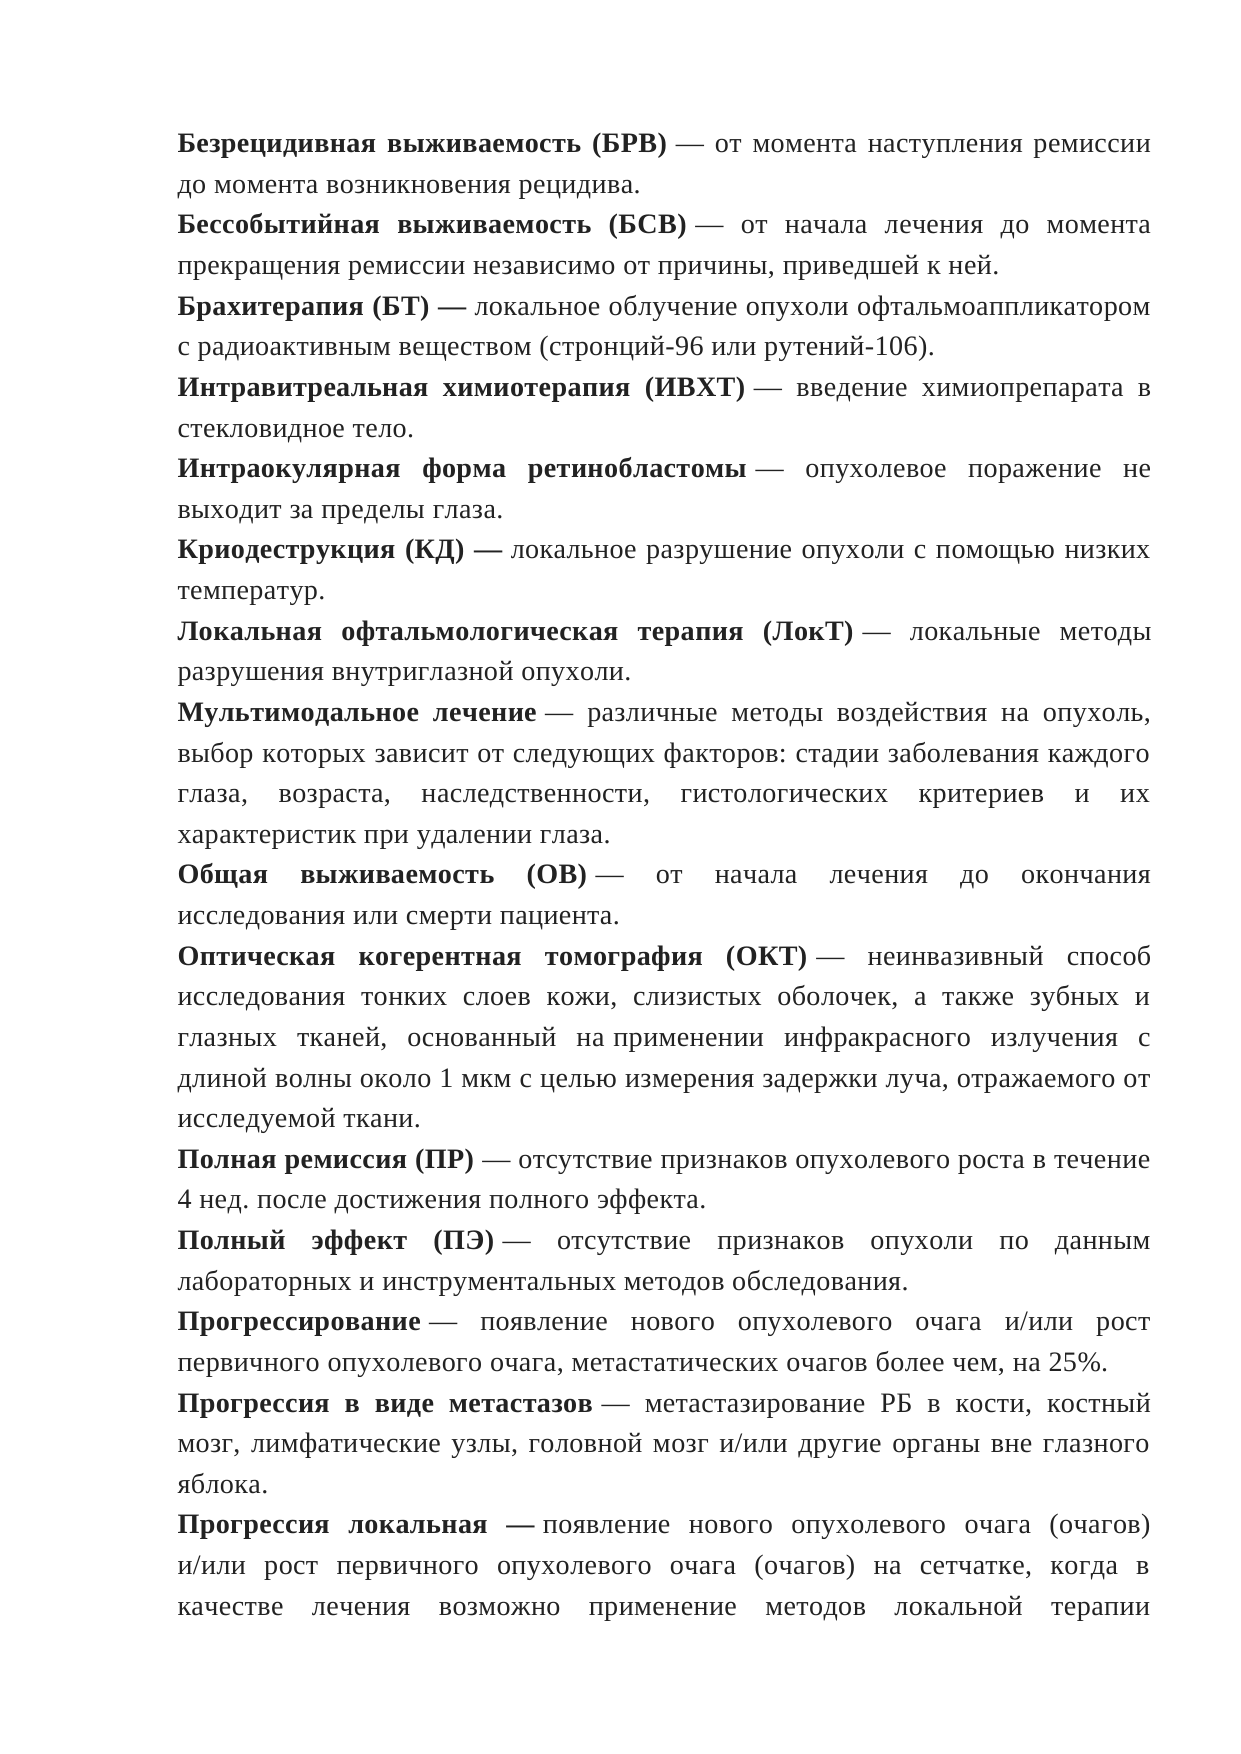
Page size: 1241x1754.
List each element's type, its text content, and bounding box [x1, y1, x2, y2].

text Брахитерапия (БТ) — локальное облучение опухоли офтальмоаппликатором с радиоактивным веществом (стронций-96 или рутений-106). [177, 281, 1152, 362]
text Интраокулярная форма ретинобластомы — опухолевое поражение не выходит за пределы глаза. [177, 443, 1152, 524]
text Общая выживаемость (ОВ) — от начала лечения до окончания исследования или смерти пациента. [177, 849, 1152, 931]
text Безрецидивная выживаемость (БРВ) — от момента наступления ремиссии до момента возникновения рецидива. [177, 118, 1152, 199]
text Мультимодальное лечение — различные методы воздействия на опухоль, выбор которых зависит от следующих факторов: стадии заболевания каждого глаза, возраста, наследственности, гистологических критериев и их характеристик при удалении глаза. [177, 687, 1152, 849]
text Прогрессия в виде метастазов — метастазирование РБ в кости, костный мозг, лимфатические узлы, головной мозг и/или другие органы вне глазного яблока. [177, 1377, 1152, 1499]
text Интравитреальная химиотерапия (ИВХТ) — введение химиопрепарата в стекловидное тело. [177, 362, 1152, 443]
text Прогрессирование — появление нового опухолевого очага и/или рост первичного опухолевого очага, метастатических очагов более чем, на 25%. [177, 1296, 1152, 1377]
text Локальная офтальмологическая терапия (ЛокТ) — локальные методы разрушения внутриглазной опухоли. [177, 606, 1152, 687]
text Полный эффект (ПЭ) — отсутствие признаков опухоли по данным лабораторных и инструментальных методов обследования. [177, 1215, 1152, 1296]
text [177, 1499, 1152, 1621]
text Полная ремиссия (ПР) — отсутствие признаков опухолевого роста в течение 4 нед. после достижения полного эффекта. [177, 1134, 1152, 1215]
text Бессобытийная выживаемость (БСВ) — от начала лечения до момента прекращения ремиссии независимо от причины, приведшей к ней. [177, 199, 1152, 281]
text Криодеструкция (КД) — локальное разрушение опухоли с помощью низких температур. [177, 524, 1152, 606]
text Оптическая когерентная томография (ОКТ) — неинвазивный способ исследования тонких слоев кожи, слизистых оболочек, а также зубных и глазных тканей, основанный на применении инфракрасного излучения с длиной волны около 1 мкм с целью измерения задержки луча, отражаемого от исследуемой ткани. [177, 931, 1152, 1134]
